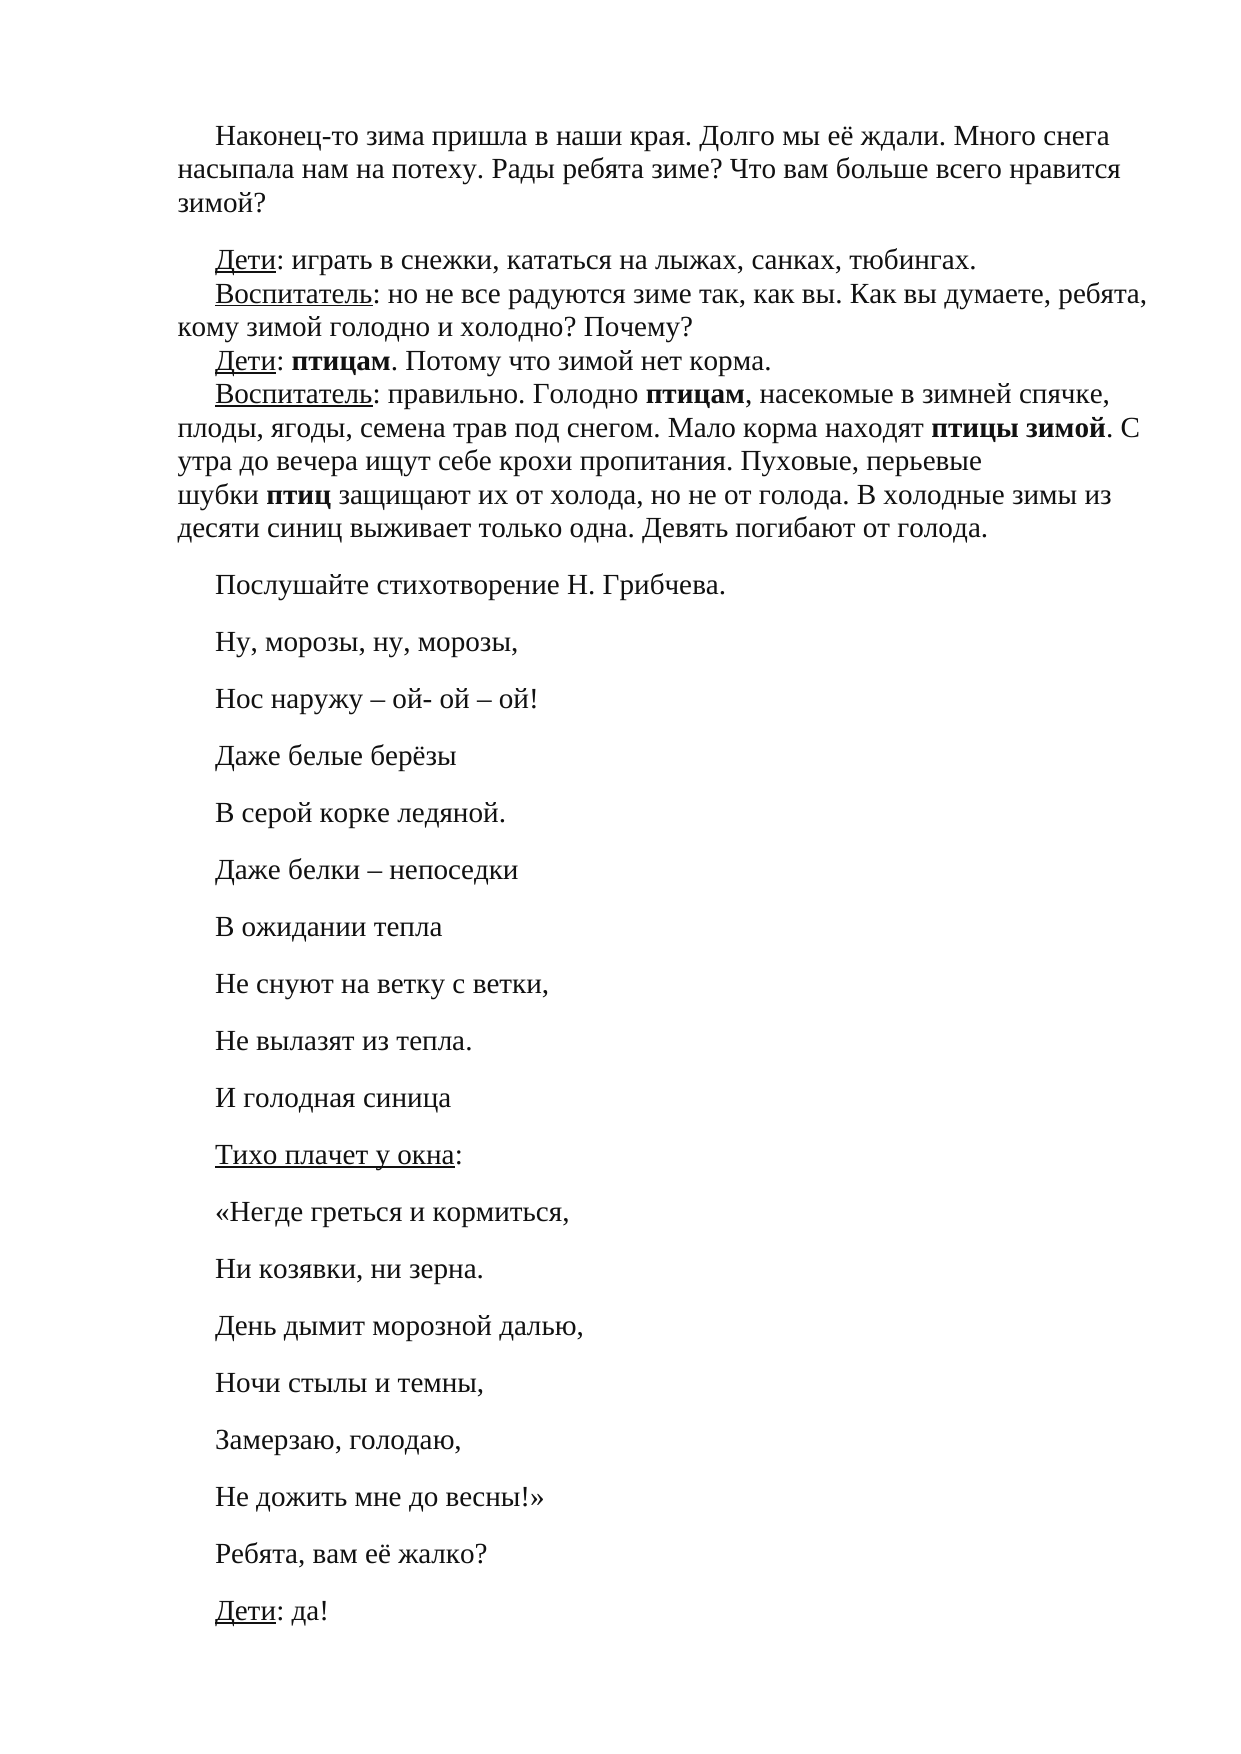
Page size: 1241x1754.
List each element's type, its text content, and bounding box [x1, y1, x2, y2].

text Послушайте стихотворение Н. Грибчева. [177, 567, 1152, 601]
text Ребята, вам её жалко? [177, 1536, 1152, 1570]
text Тихо плачет у окна: [177, 1137, 1152, 1171]
text «Негде греться и кормиться, [177, 1194, 1152, 1228]
text Ну, морозы, ну, морозы, [177, 624, 1152, 658]
text День дымит морозной далью, [177, 1308, 1152, 1342]
text Не вылазят из тепла. [177, 1023, 1152, 1057]
text Не снуют на ветку с ветки, [177, 966, 1152, 1000]
text Не дожить мне до весны!» [177, 1479, 1152, 1513]
text Дети: играть в снежки, кататься на лыжах, санках, тюбингах. [177, 242, 1152, 276]
text И голодная синица [177, 1080, 1152, 1114]
text Ни козявки, ни зерна. [177, 1251, 1152, 1285]
text Наконец-то зима пришла в наши края. Долго мы её ждали. Много снега насыпала нам на потеху. Рады ребята зиме? Что вам больше всего нравится зимой? [177, 118, 1152, 219]
text Воспитатель: но не все радуются зиме так, как вы. Как вы думаете, ребята, кому зимой голодно и холодно? Почему? [177, 276, 1152, 343]
text Дети: да! [177, 1593, 1152, 1627]
text В серой корке ледяной. [177, 795, 1152, 829]
text Нос наружу – ой- ой – ой! [177, 681, 1152, 715]
text Дети: птицам. Потому что зимой нет корма. [177, 343, 1152, 376]
text Воспитатель: правильно. Голодно птицам, насекомые в зимней спячке, плоды, ягоды, семена трав под снегом. Мало корма находят птицы зимой. С утра до вечера ищут себе крохи пропитания. Пуховые, перьевые шубки птиц защищают их от холода, но не от голода. В холодные зимы из десяти синиц выживает только одна. Девять погибают от голода. [177, 376, 1152, 544]
text В ожидании тепла [177, 909, 1152, 943]
text Замерзаю, голодаю, [177, 1422, 1152, 1456]
text Даже белки – непоседки [177, 852, 1152, 886]
text Даже белые берёзы [177, 738, 1152, 772]
text Ночи стылы и темны, [177, 1365, 1152, 1399]
